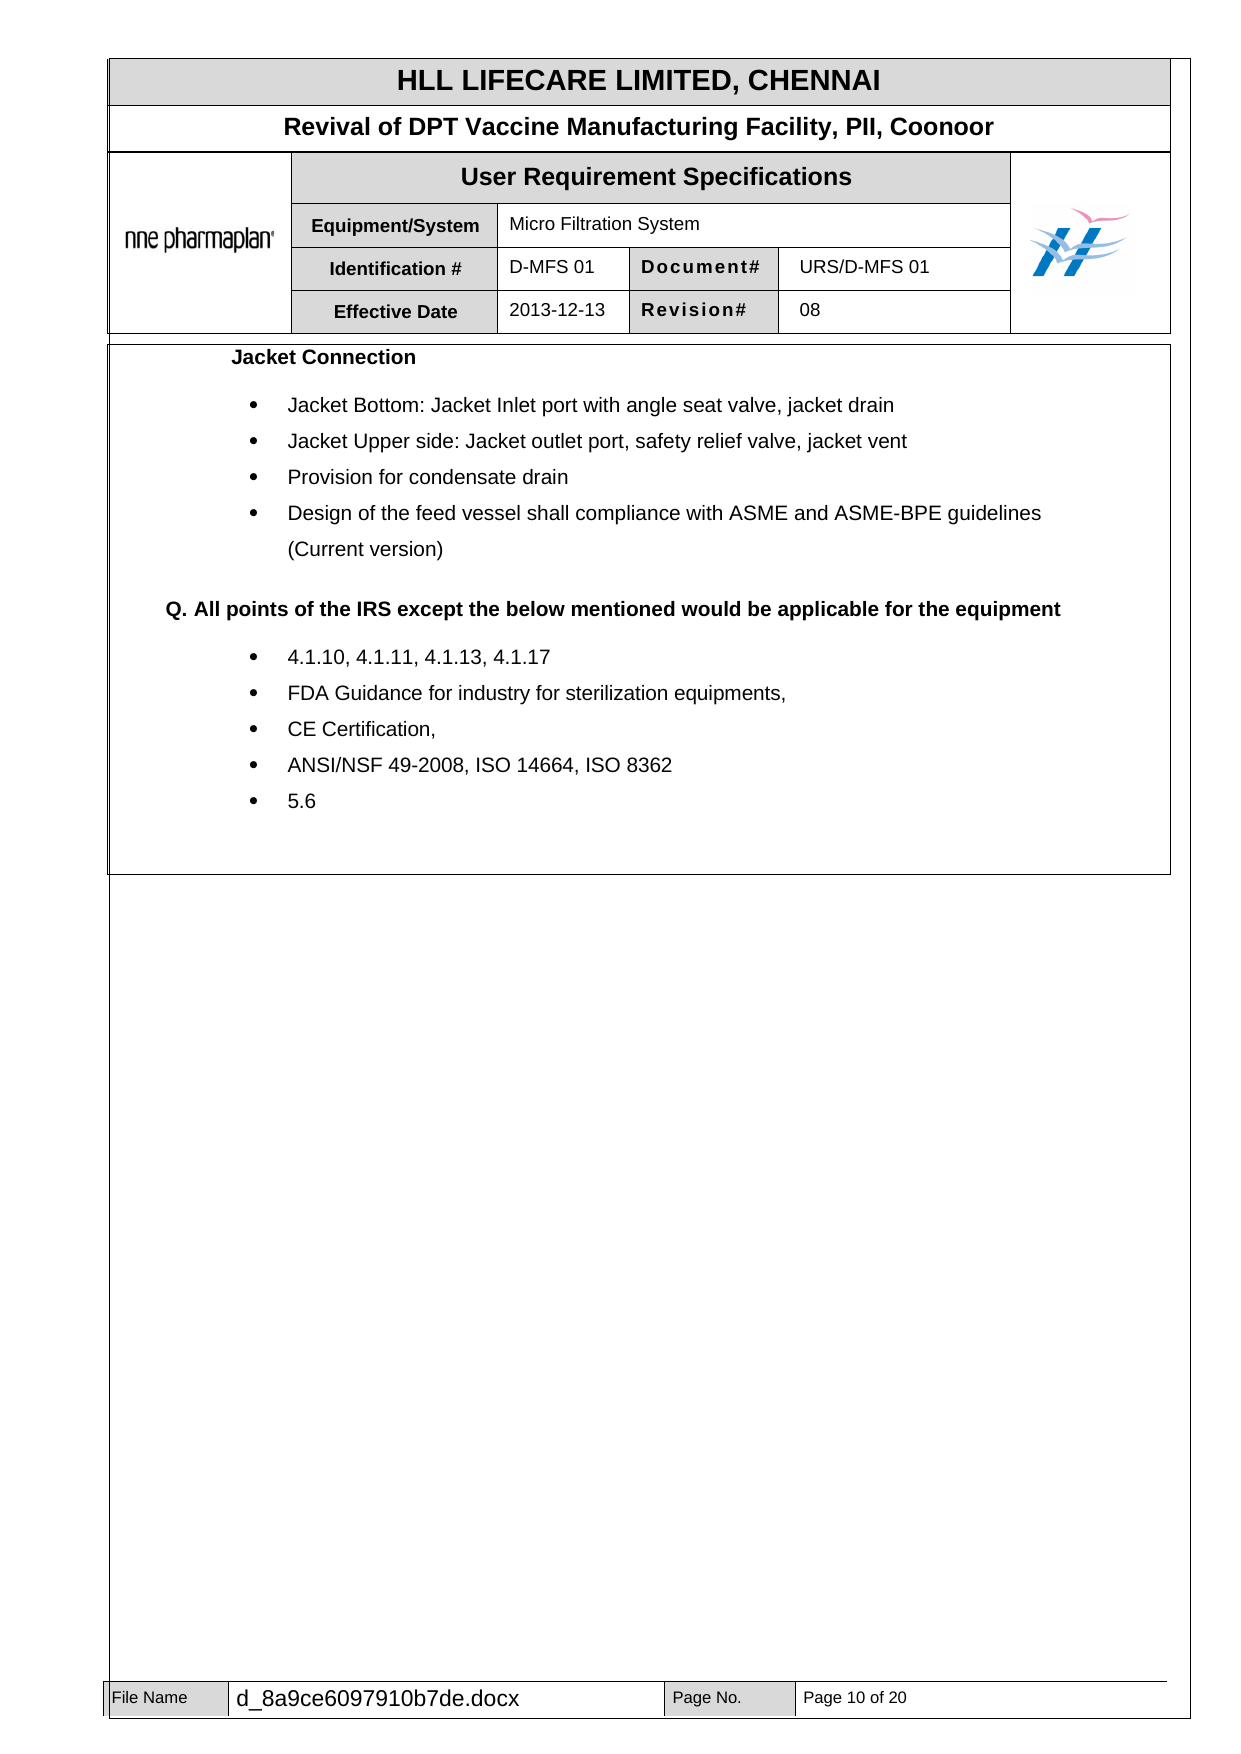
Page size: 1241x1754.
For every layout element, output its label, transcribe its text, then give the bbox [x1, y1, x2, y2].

picture [124, 226, 275, 255]
picture [1030, 203, 1134, 298]
